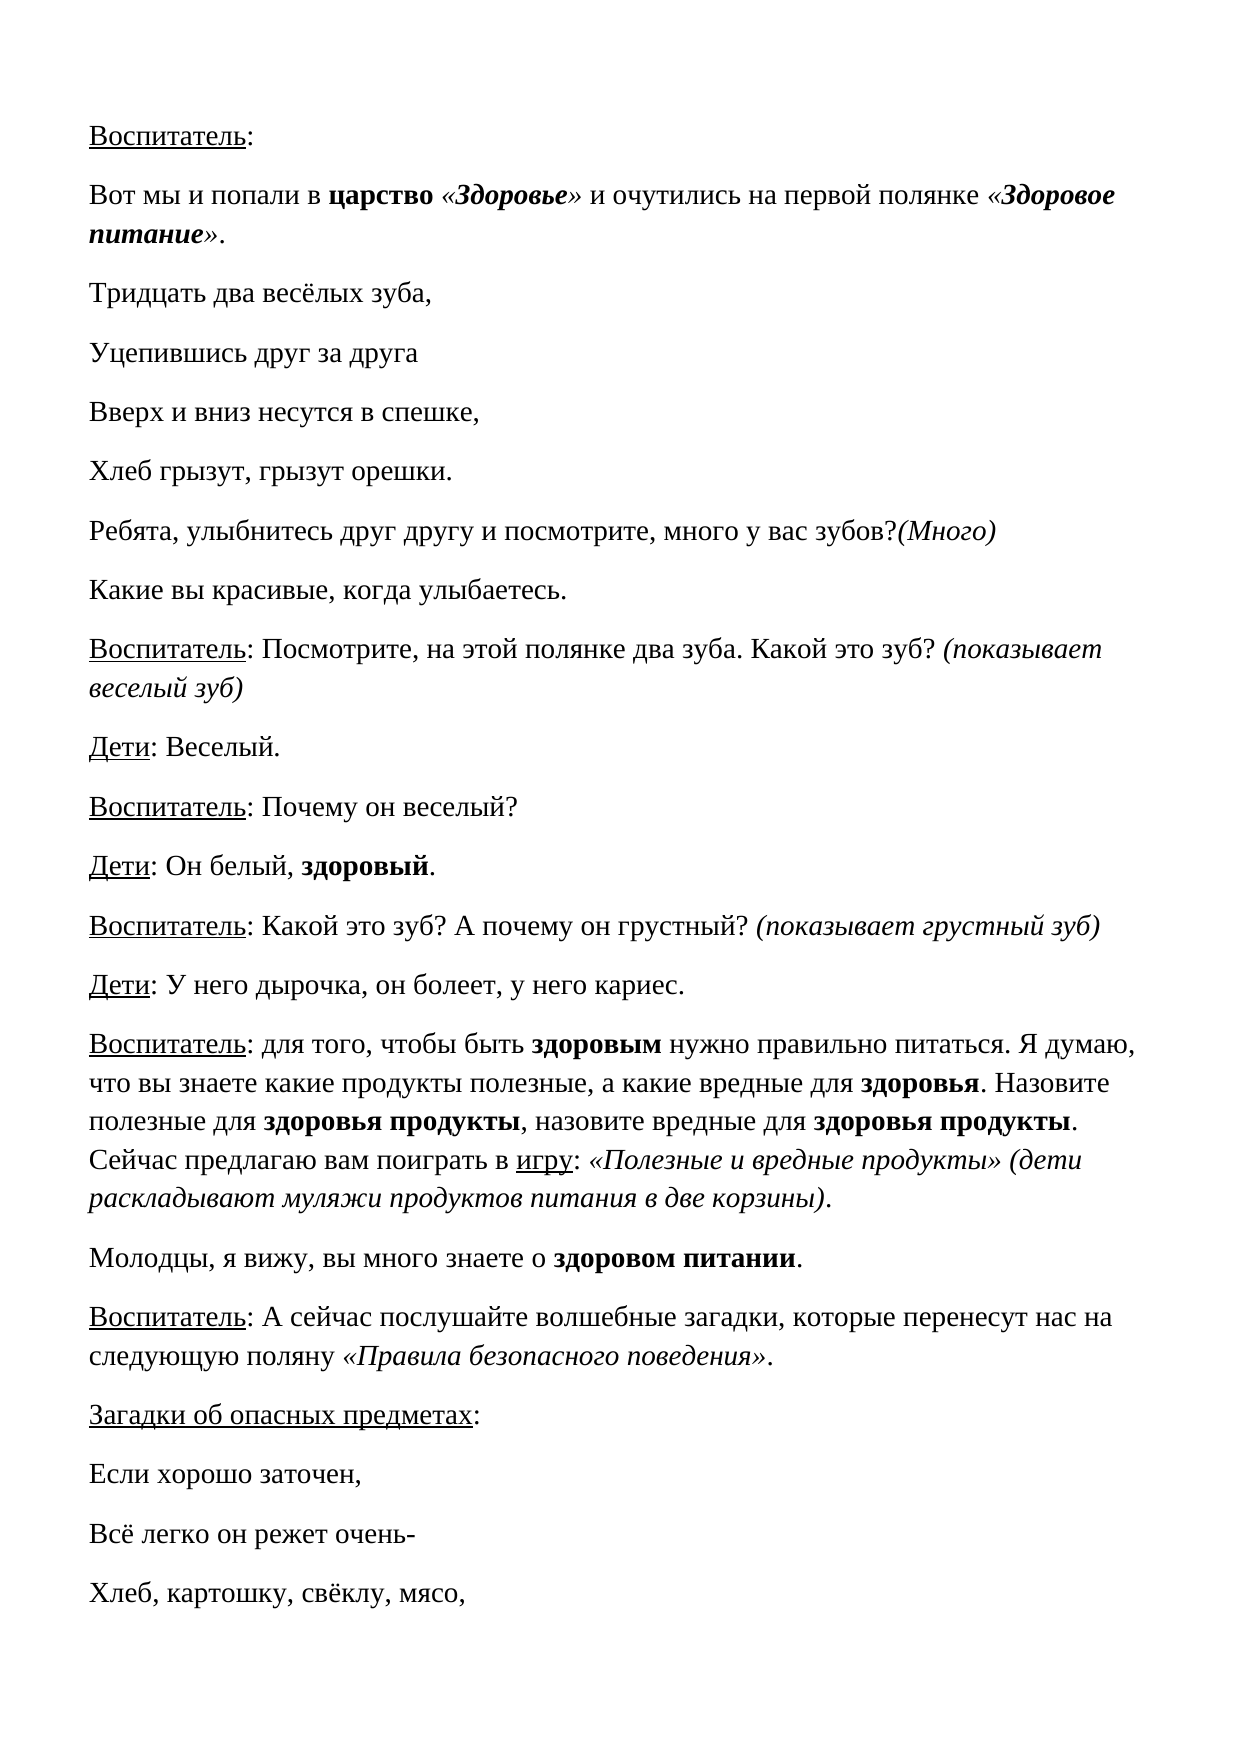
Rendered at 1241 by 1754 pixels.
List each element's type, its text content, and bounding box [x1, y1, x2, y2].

text Воспитатель: для того, чтобы быть здоровым нужно правильно питаться. Я думаю, что вы знаете какие продукты полезные, а какие вредные для здоровья. Назовите полезные для здоровья продукты, назовите вредные для здоровья продукты. Сейчас предлагаю вам поиграть в игру: «Полезные и вредные продукты» (дети раскладывают муляжи продуктов питания в две корзины). [89, 1026, 1152, 1214]
text Какие вы красивые, когда улыбаетесь. [89, 572, 1152, 606]
text Вверх и вниз несутся в спешке, [89, 394, 1152, 428]
text Молодцы, я вижу, вы много знаете о здоровом питании. [89, 1240, 1152, 1273]
text Воспитатель: [89, 118, 1152, 152]
text Всё легко он режет очень- [89, 1516, 1152, 1549]
text Хлеб грызут, грызут орешки. [89, 453, 1152, 487]
text Дети: У него дырочка, он болеет, у него кариес. [89, 967, 1152, 1001]
text Вот мы и попали в царство «Здоровье» и очутились на первой полянке «Здоровое питание». [89, 177, 1152, 249]
text Тридцать два весёлых зуба, [89, 275, 1152, 309]
text Воспитатель: А сейчас послушайте волшебные загадки, которые перенесут нас на следующую поляну «Правила безопасного поведения». [89, 1299, 1152, 1371]
text Если хорошо заточен, [89, 1457, 1152, 1490]
text Уцепившись друг за друга [89, 335, 1152, 368]
text Загадки об опасных предметах: [89, 1397, 1152, 1431]
text Дети: Он белый, здоровый. [89, 848, 1152, 882]
text Воспитатель: Посмотрите, на этой полянке два зуба. Какой это зуб? (показывает веселый зуб) [89, 632, 1152, 704]
text Ребята, улыбнитесь друг другу и посмотрите, много у вас зубов?(Много) [89, 513, 1152, 546]
text Воспитатель: Почему он веселый? [89, 789, 1152, 822]
text Хлеб, картошку, свёклу, мясо, [89, 1575, 1152, 1609]
text Воспитатель: Какой это зуб? А почему он грустный? (показывает грустный зуб) [89, 908, 1152, 941]
text Дети: Веселый. [89, 729, 1152, 763]
